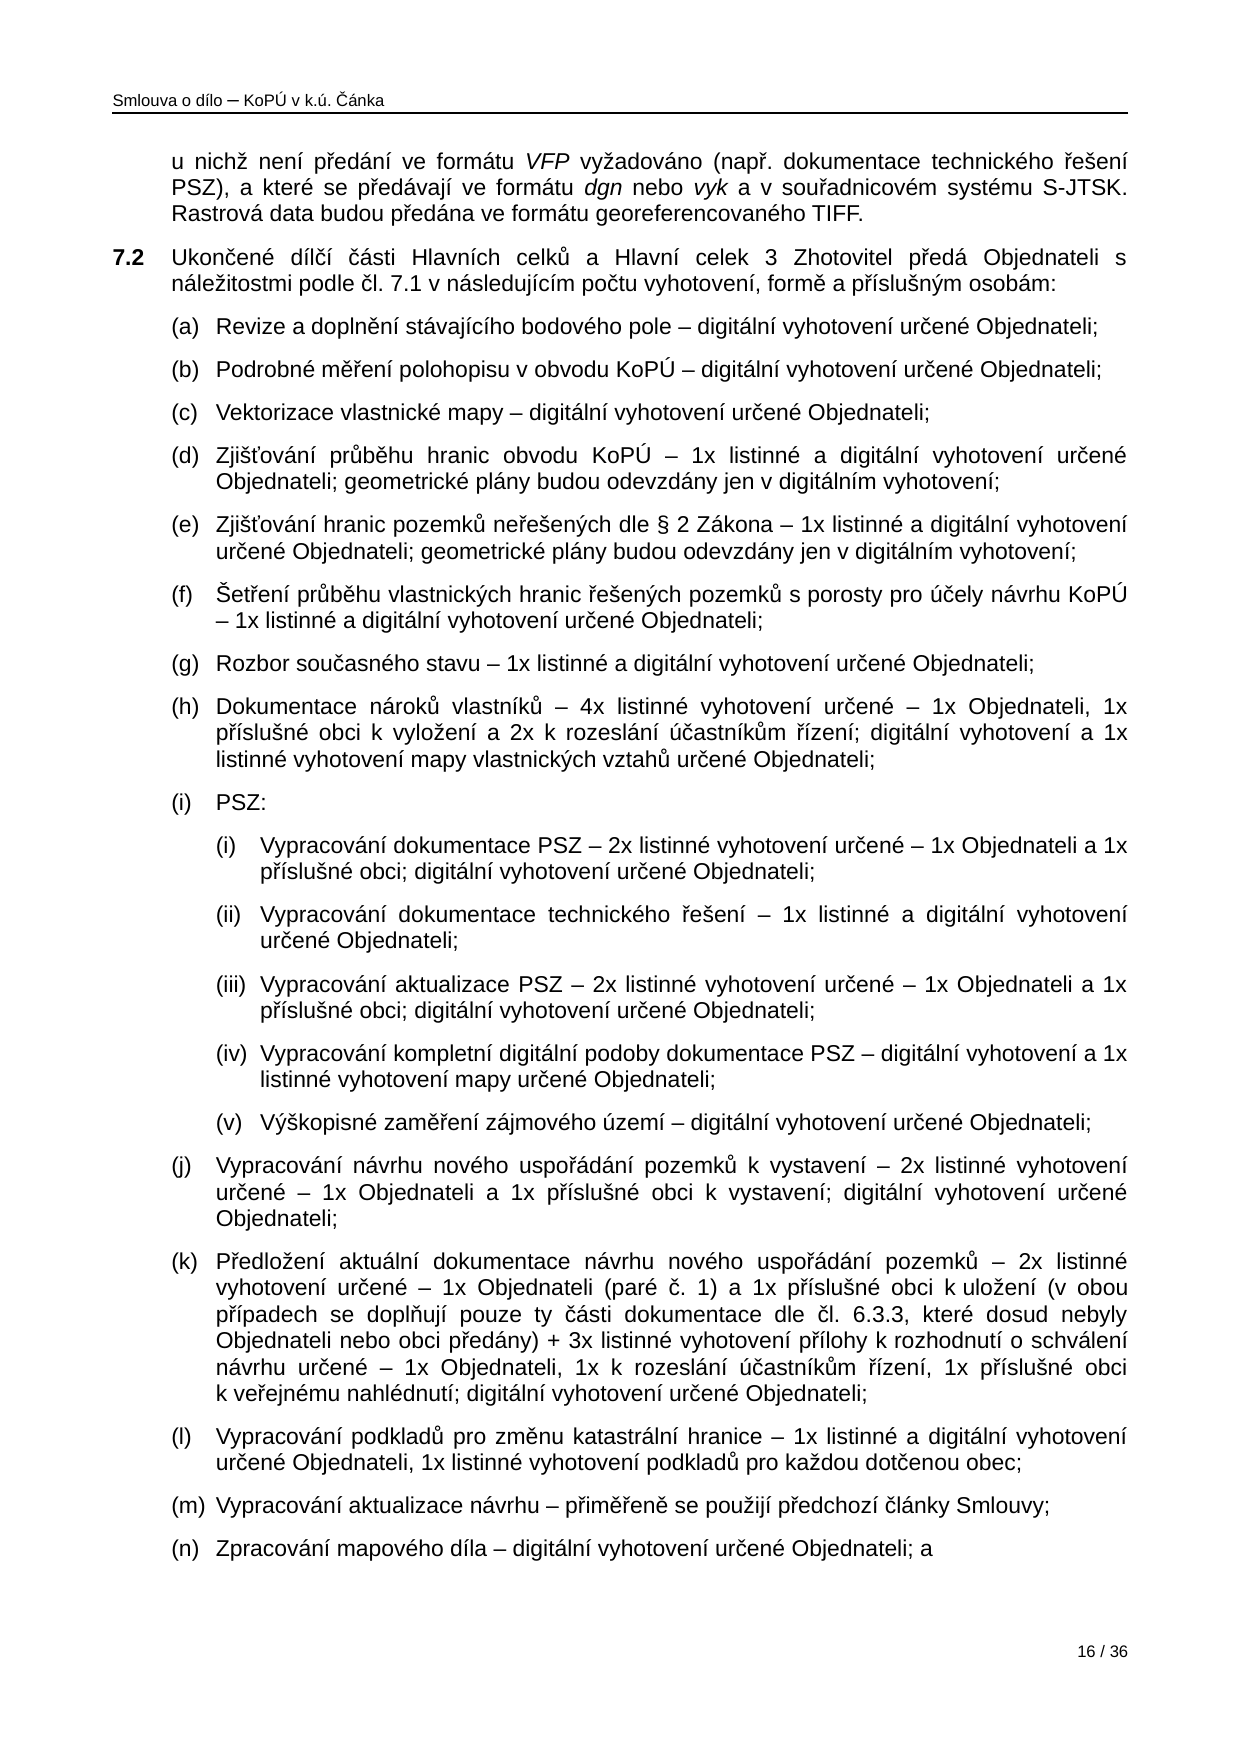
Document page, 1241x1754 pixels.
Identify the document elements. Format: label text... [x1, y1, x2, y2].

list Předložení aktuální dokumentace návrhu nového uspořádání pozemků – 2x listinné vyhotovení určené – 1x Objednateli (paré č. 1) a 1x příslušné obci k uložení (v obou případech se doplňují pouze ty části dokumentace dle čl. 6.3.3, které dosud nebyly Objednateli nebo obci předány) + 3x listinné vyhotovení přílohy k rozhodnutí o schválení návrhu určené – 1x Objednateli, 1x k rozeslání účastníkům řízení, 1x příslušné obci k veřejnému nahlédnutí; digitální vyhotovení určené Objednateli; [171, 1248, 1128, 1406]
list Šetření průběhu vlastnických hranic řešených pozemků s porosty pro účely návrhu KoPÚ – 1x listinné a digitální vyhotovení určené Objednateli; [171, 581, 1128, 633]
list Vektorizace vlastnické mapy – digitální vyhotovení určené Objednateli; [171, 399, 1128, 425]
list Vypracování kompletní digitální podoby dokumentace PSZ – digitální vyhotovení a 1x listinné vyhotovení mapy určené Objednateli; [216, 1040, 1128, 1093]
list PSZ: [171, 789, 1128, 815]
list Výškopisné zaměření zájmového území – digitální vyhotovení určené Objednateli; [216, 1109, 1128, 1136]
list Vypracování aktualizace PSZ – 2x listinné vyhotovení určené – 1x Objednateli a 1x příslušné obci; digitální vyhotovení určené Objednateli; [216, 971, 1128, 1023]
list Dokumentace nároků vlastníků – 4x listinné vyhotovení určené – 1x Objednateli, 1x příslušné obci k vyložení a 2x k rozeslání účastníkům řízení; digitální vyhotovení a 1x listinné vyhotovení mapy vlastnických vztahů určené Objednateli; [171, 693, 1128, 772]
list Vypracování aktualizace návrhu – přiměřeně se použijí předchozí články Smlouvy; [171, 1492, 1128, 1518]
list Vypracování podkladů pro změnu katastrální hranice – 1x listinné a digitální vyhotovení určené Objednateli, 1x listinné vyhotovení podkladů pro každou dotčenou obec; [171, 1423, 1128, 1476]
list Zjišťování hranic pozemků neřešených dle § 2 Zákona – 1x listinné a digitální vyhotovení určené Objednateli; geometrické plány budou odevzdány jen v digitálním vyhotovení; [171, 511, 1128, 564]
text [112, 148, 1128, 227]
list Revize a doplnění stávajícího bodového pole – digitální vyhotovení určené Objednateli; [171, 313, 1128, 339]
list Vypracování dokumentace technického řešení – 1x listinné a digitální vyhotovení určené Objednateli; [216, 901, 1128, 954]
list Podrobné měření polohopisu v obvodu KoPÚ – digitální vyhotovení určené Objednateli; [171, 356, 1128, 382]
list Vypracování dokumentace PSZ – 2x listinné vyhotovení určené – 1x Objednateli a 1x příslušné obci; digitální vyhotovení určené Objednateli; [216, 832, 1128, 884]
list Rozbor současného stavu – 1x listinné a digitální vyhotovení určené Objednateli; [171, 650, 1128, 676]
list Zpracování mapového díla – digitální vyhotovení určené Objednateli; a [171, 1535, 1128, 1562]
list Vypracování návrhu nového uspořádání pozemků k vystavení – 2x listinné vyhotovení určené – 1x Objednateli a 1x příslušné obci k vystavení; digitální vyhotovení určené Objednateli; [171, 1152, 1128, 1231]
list Zjišťování průběhu hranic obvodu KoPÚ – 1x listinné a digitální vyhotovení určené Objednateli; geometrické plány budou odevzdány jen v digitálním vyhotovení; [171, 442, 1128, 494]
text Ukončené dílčí části Hlavních celků a Hlavní celek 3 Zhotovitel předá Objednateli s náležitostmi podle čl. 7.1 v následujícím počtu vyhotovení, formě a příslušným osobám: [112, 243, 1128, 296]
